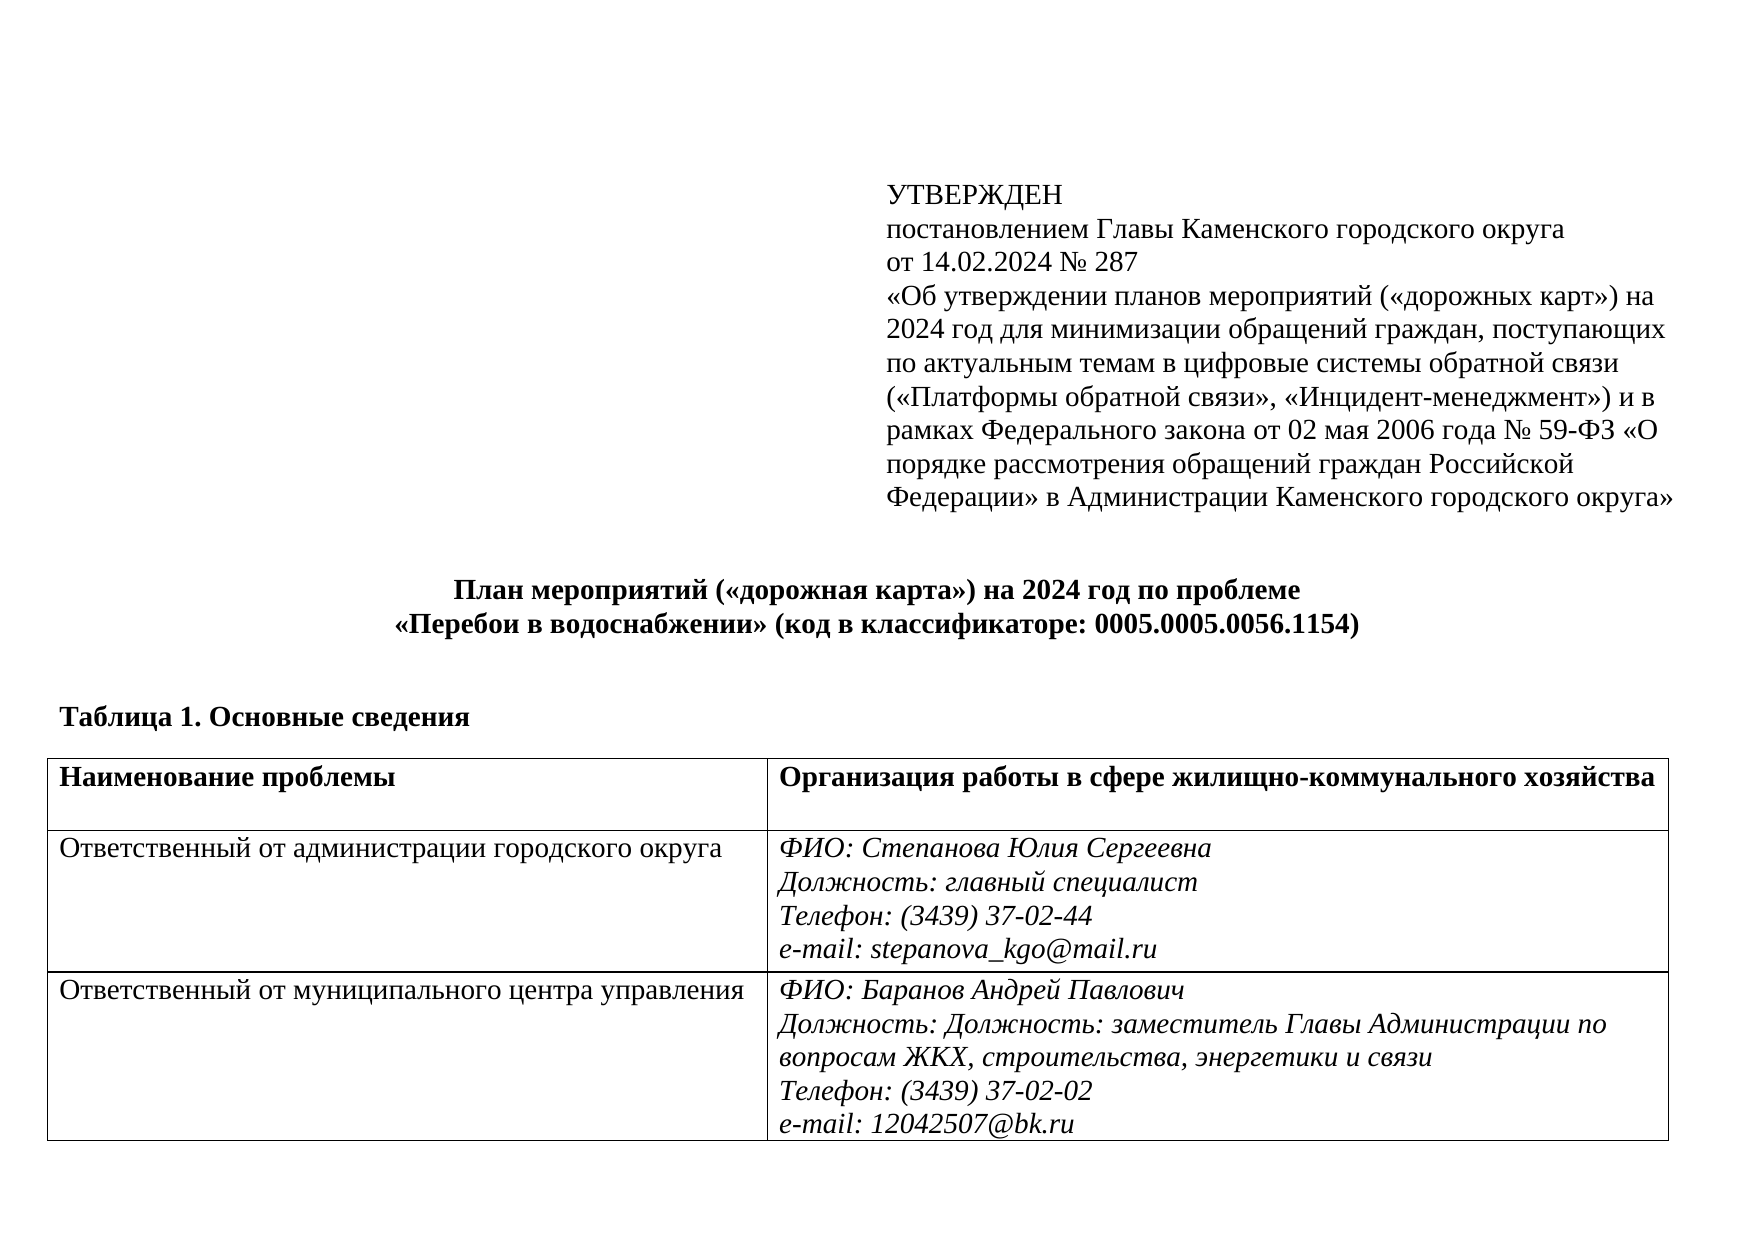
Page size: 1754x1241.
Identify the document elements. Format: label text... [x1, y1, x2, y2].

text План мероприятий («дорожная карта») на 2024 год по проблеме [59, 572, 1695, 606]
table_cell ФИО: Степанова Юлия Сергеевна Должность: главный специалист Телефон: (3439) 37-02-44 e-mail: stepanova_kgo@mail.ru [768, 831, 1668, 971]
table_cell Ответственный от муниципального центра управления [48, 973, 767, 1140]
text УТВЕРЖДЕН [886, 177, 1695, 211]
text от 14.02.2024 № 287 [886, 244, 1695, 278]
text Таблица 1. Основные сведения [59, 699, 1695, 732]
table_header Организация работы в сфере жилищно-коммунального хозяйства [768, 759, 1668, 829]
text «Об утверждении планов мероприятий («дорожных карт») на 2024 год для минимизации обращений граждан, поступающих по актуальным темам в цифровые системы обратной связи («Платформы обратной связи», «Инцидент-менеджмент») и в рамках Федерального закона от 02 мая 2006 года № 59-ФЗ «О порядке рассмотрения обращений граждан Российской Федерации» в Администрации Каменского городского округа» [886, 278, 1695, 513]
text постановлением Главы Каменского городского округа [886, 211, 1695, 244]
table_cell Ответственный от администрации городского округа [48, 831, 767, 971]
table_header Наименование проблемы [48, 759, 767, 829]
text «Перебои в водоснабжении» (код в классификаторе: 0005.0005.0056.1154) [59, 606, 1695, 639]
table_cell ФИО: Баранов Андрей Павлович Должность: Должность: заместитель Главы Администрации по вопросам ЖКХ, строительства, энергетики и связи Телефон: (3439) 37-02-02 e-mail: 12042507@bk.ru [768, 973, 1668, 1140]
